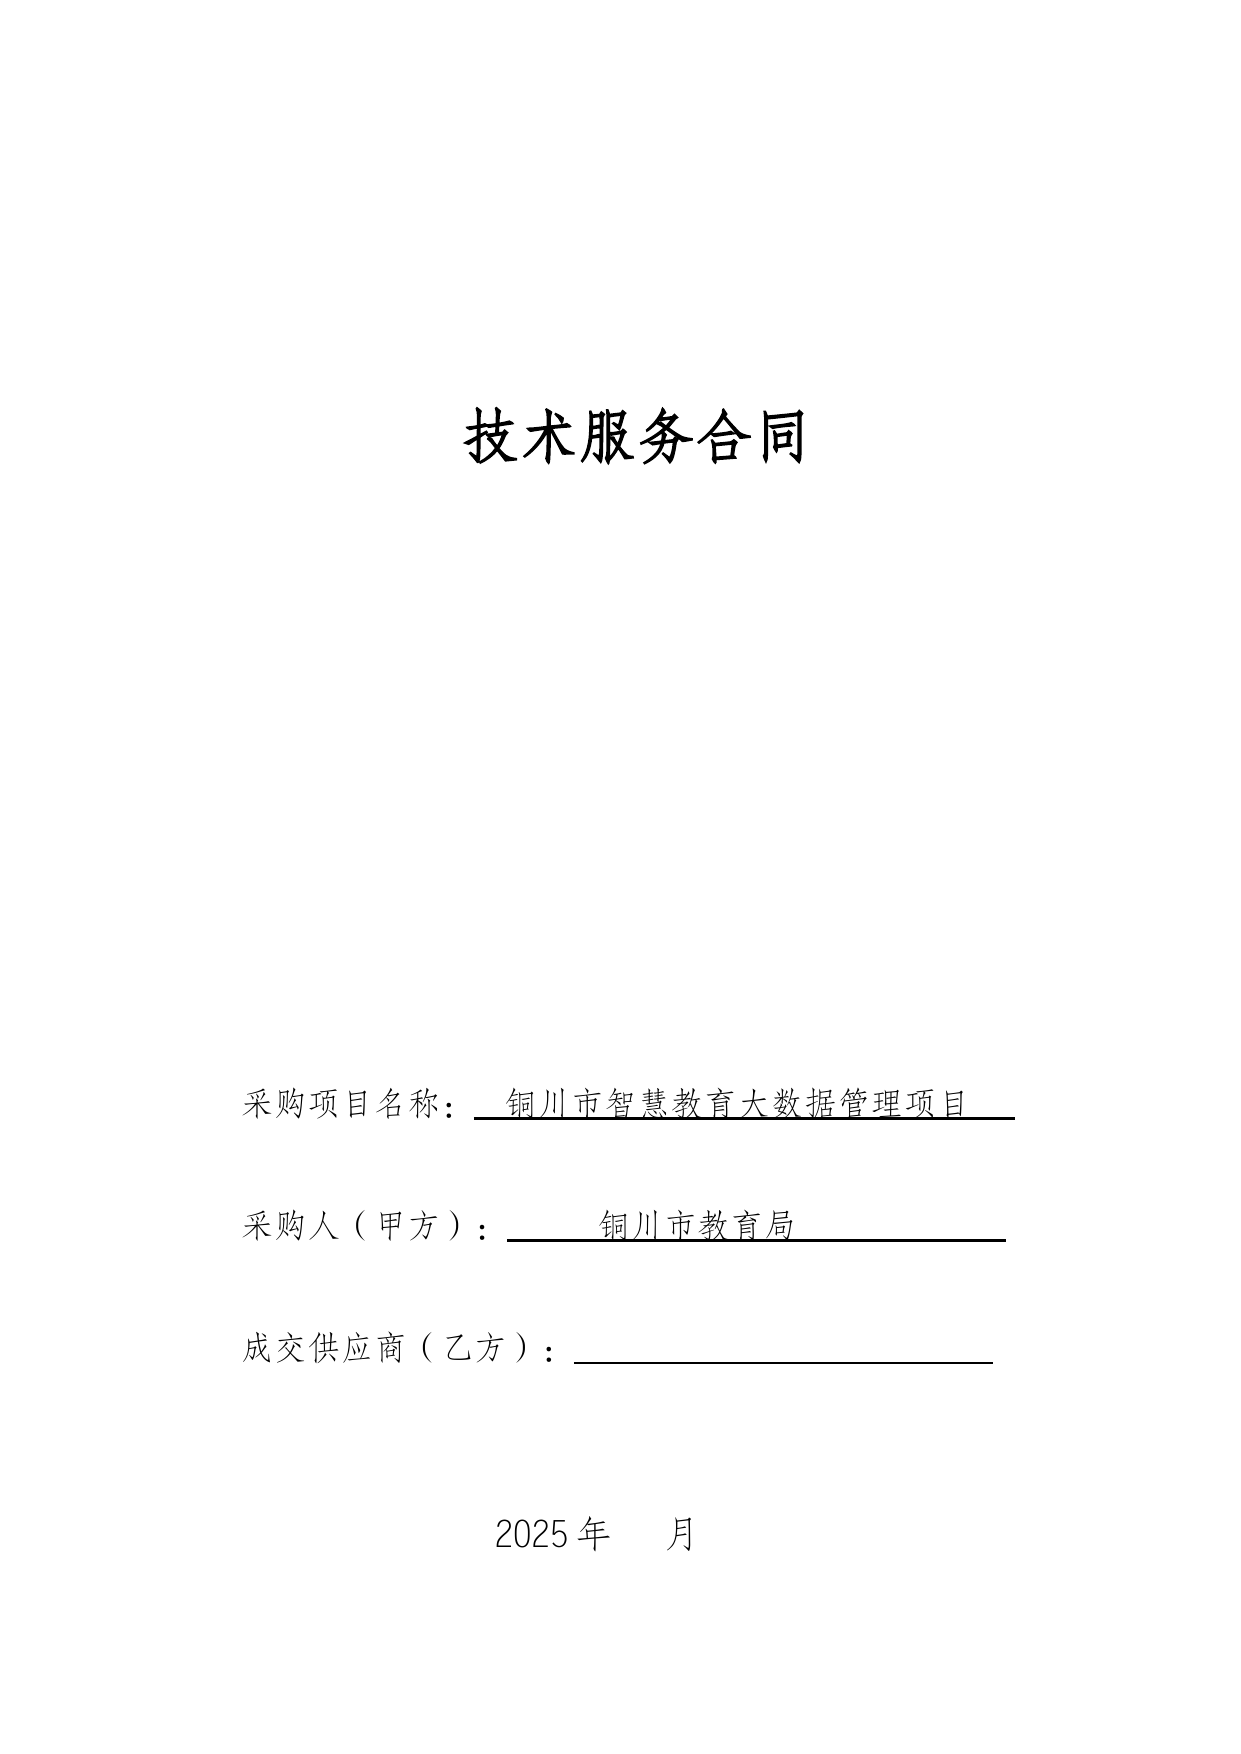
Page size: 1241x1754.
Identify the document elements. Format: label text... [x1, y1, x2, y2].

text 成交供应商（乙方）： [240, 1316, 1028, 1381]
text 2025年 月 [167, 1503, 1028, 1568]
text 技术服务合同 [167, 389, 1106, 487]
text 采购人（甲方）： 铜川市教育局 [240, 1194, 1028, 1259]
text 采购项目名称： 铜川市智慧教育大数据管理项目 [240, 1072, 1028, 1137]
